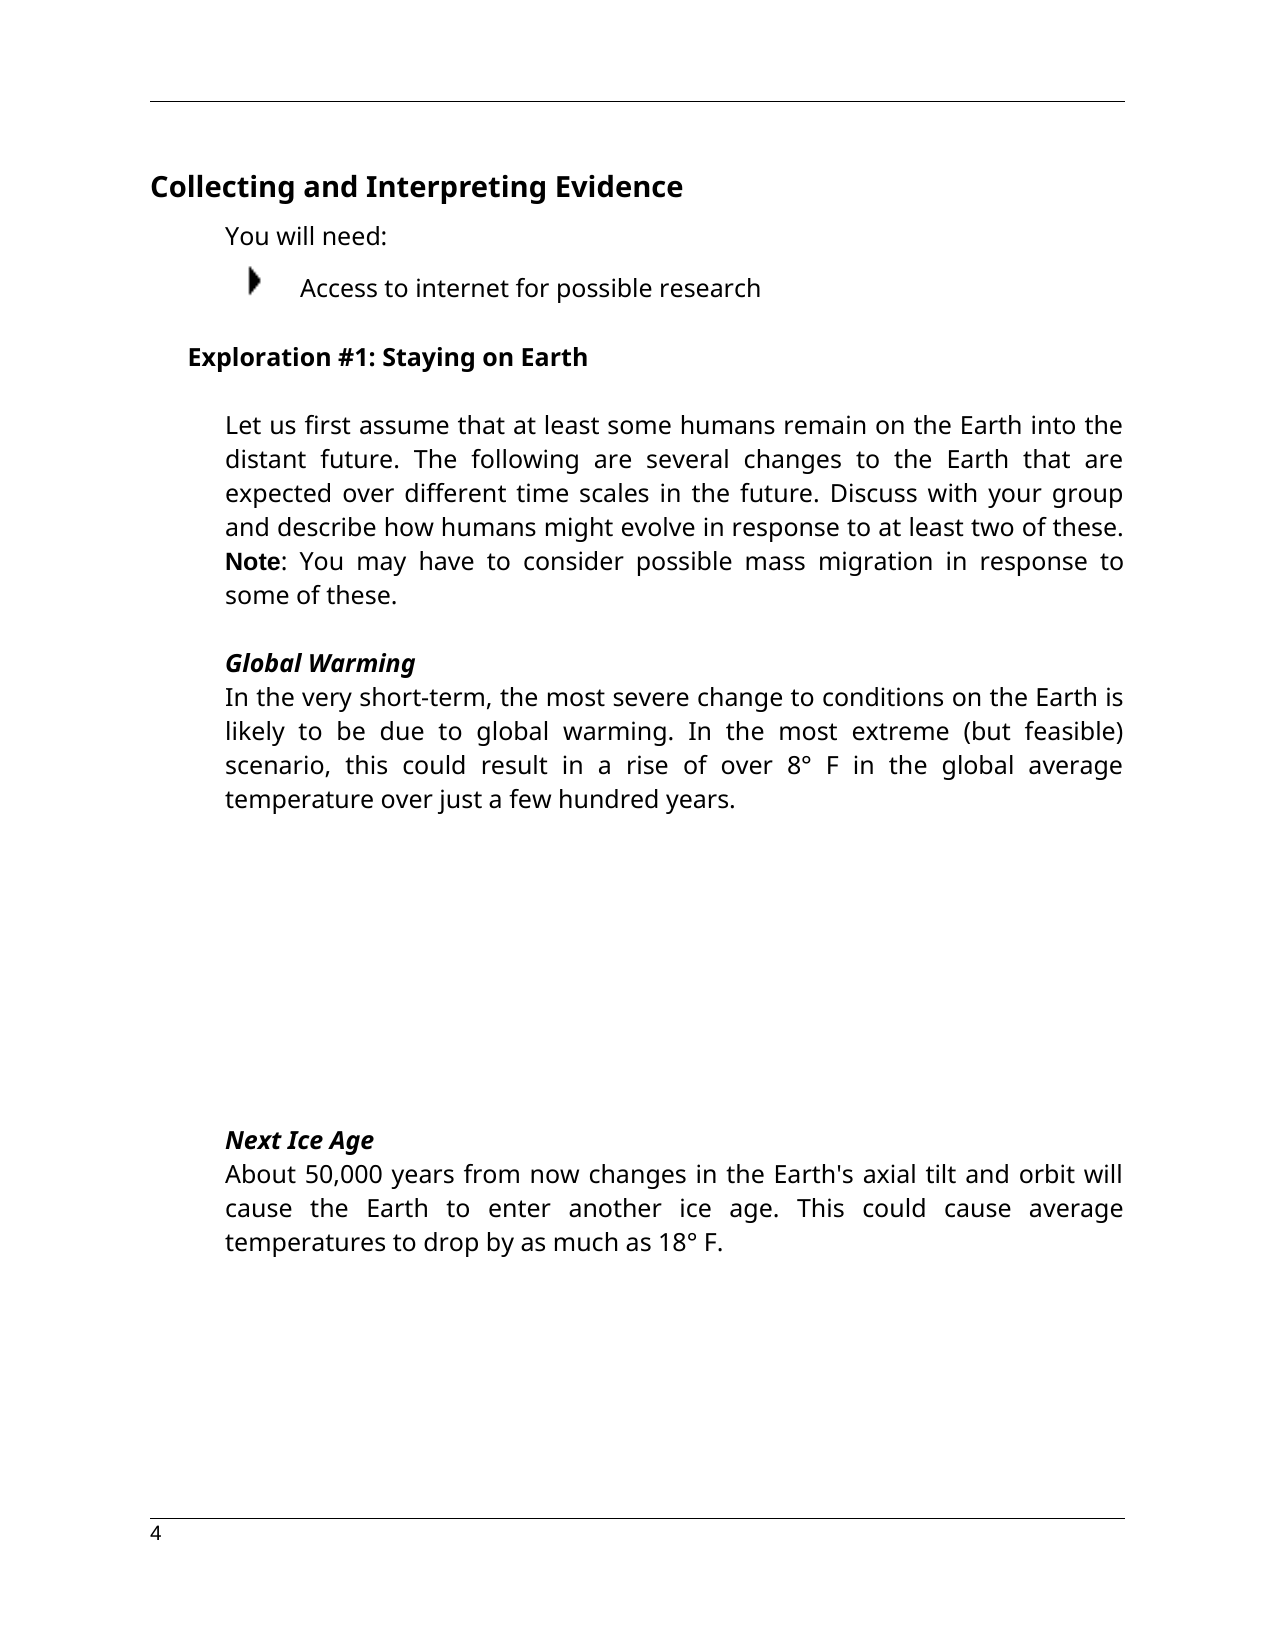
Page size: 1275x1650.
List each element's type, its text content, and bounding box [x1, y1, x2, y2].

text Let us first assume that at least some humans remain on the Earth into the distant future. The following are several changes to the Earth that are expected over different time scales in the future. Discuss with your group and describe how humans might evolve in response to at least two of these. Note: You may have to consider possible mass migration in response to some of these. [225, 407, 1125, 612]
subtitle Exploration #1: Staying on Earth [187, 339, 1125, 373]
text About 50,000 years from now changes in the Earth's axial tilt and orbit will cause the Earth to enter another ice age. This could cause average temperatures to drop by as much as 18° F. [225, 1157, 1125, 1259]
text Next Ice Age [225, 1123, 1125, 1157]
subtitle Collecting and Interpreting Evidence [150, 167, 1125, 206]
text In the very short-term, the most severe change to conditions on the Earth is likely to be due to global warming. In the most extreme (but feasible) scenario, this could result in a rise of over 8° F in the global average temperature over just a few hundred years. [225, 680, 1125, 816]
text Access to internet for possible research [244, 265, 1125, 305]
text Global Warming [225, 646, 1125, 680]
text You will need: [225, 219, 1125, 253]
